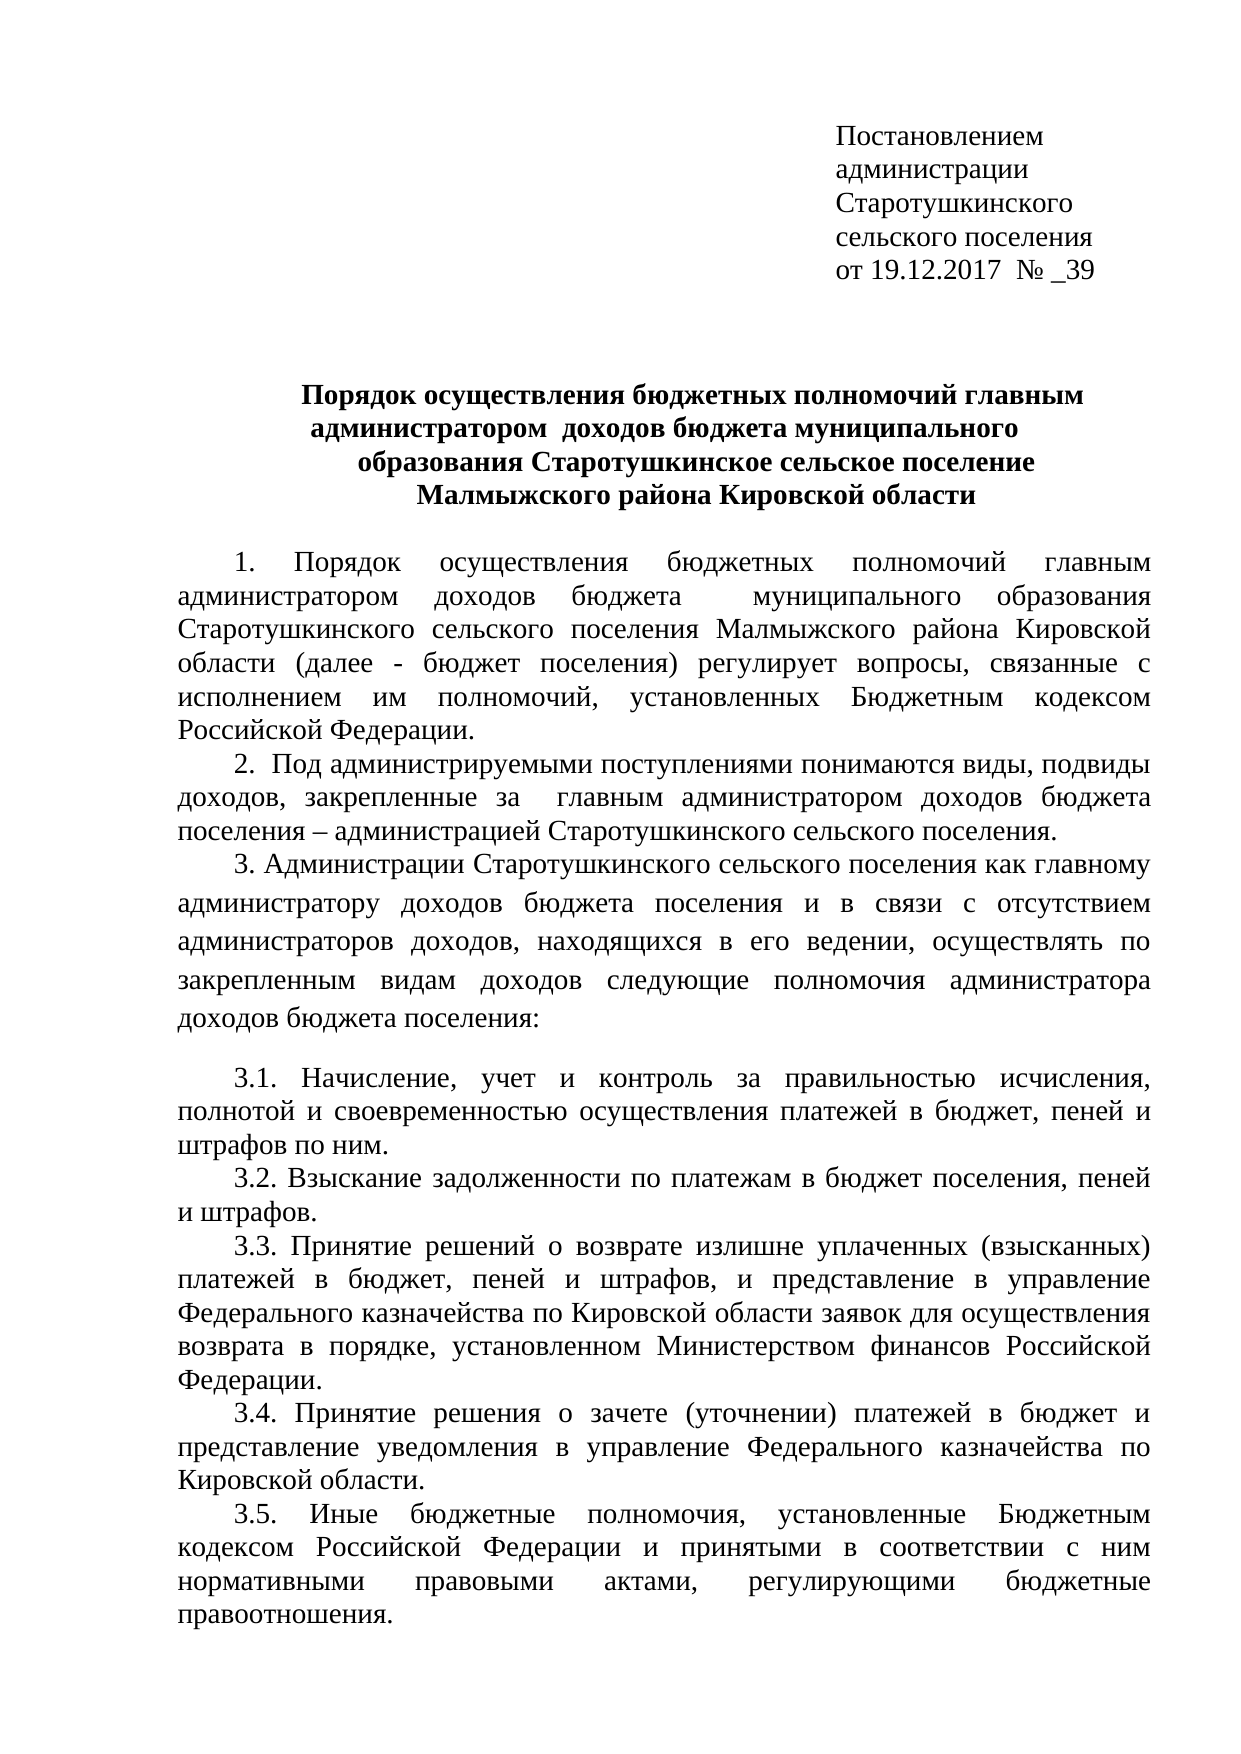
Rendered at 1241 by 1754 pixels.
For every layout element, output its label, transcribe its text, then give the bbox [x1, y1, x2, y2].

text 3.4. Принятие решения о зачете (уточнении) платежей в бюджет и представление уведомления в управление Федерального казначейства по Кировской области. [177, 1395, 1152, 1496]
text 3.3. Принятие решений о возврате излишне уплаченных (взысканных) платежей в бюджет, пеней и штрафов, и представление в управление Федерального казначейства по Кировской области заявок для осуществления возврата в порядке, установленном Министерством финансов Российской Федерации. [177, 1228, 1152, 1395]
text Малмыжского района Кировской области [177, 477, 1152, 511]
text 3.1. Начисление, учет и контроль за правильностью исчисления, полнотой и своевременностью осуществления платежей в бюджет, пеней и штрафов по ним. [177, 1060, 1152, 1161]
text 3.5. Иные бюджетные полномочия, установленные Бюджетным кодексом Российской Федерации и принятыми в соответствии с ним нормативными правовыми актами, регулирующими бюджетные правоотношения. [177, 1496, 1152, 1630]
text Порядок осуществления бюджетных полномочий главным администратором доходов бюджета муниципального [177, 377, 1152, 444]
text 3.2. Взыскание задолженности по платежам в бюджет поселения, пеней и штрафов. [177, 1161, 1152, 1228]
text образования Старотушкинское сельское поселение [177, 444, 1152, 477]
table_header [768, 118, 1163, 319]
text 3. Администрации Старотушкинского сельского поселения как главному администратору доходов бюджета поселения и в связи с отсутствием администраторов доходов, находящихся в его ведении, осуществлять по закрепленным видам доходов следующие полномочия администратора доходов бюджета поселения: [177, 846, 1152, 1034]
text 2. Под администрируемыми поступлениями понимаются виды, подвиды доходов, закрепленные за главным администратором доходов бюджета поселения – администрацией Старотушкинского сельского поселения. [177, 746, 1152, 846]
text 1. Порядок осуществления бюджетных полномочий главным администратором доходов бюджета муниципального образования Старотушкинского сельского поселения Малмыжского района Кировской области (далее - бюджет поселения) регулирует вопросы, связанные с исполнением им полномочий, установленных Бюджетным кодексом Российской Федерации. [177, 544, 1152, 746]
